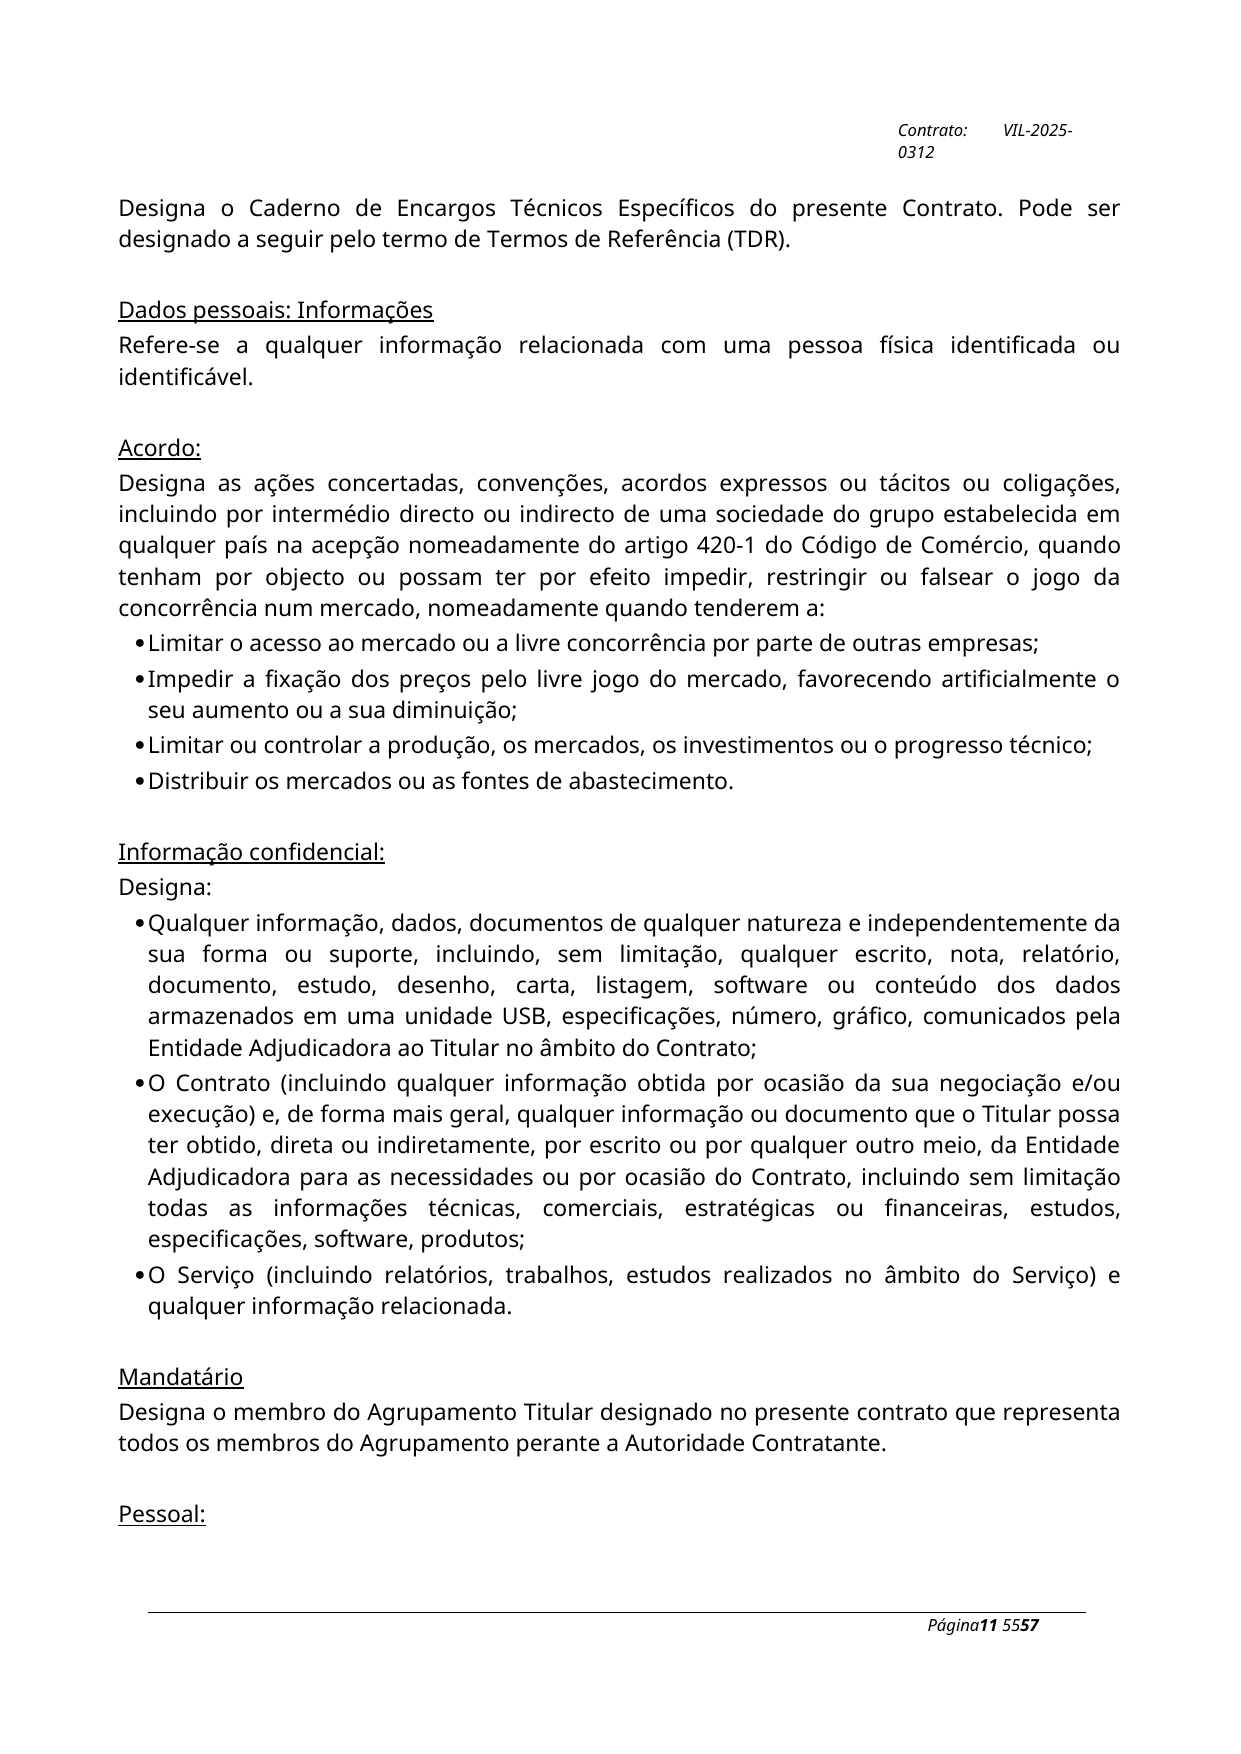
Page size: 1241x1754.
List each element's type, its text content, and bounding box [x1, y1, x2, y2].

text Designa: [118, 871, 1122, 902]
text Refere-se a qualquer informação relacionada com uma pessoa física identificada ou identificável. [118, 329, 1122, 392]
text Acordo: [118, 432, 1122, 463]
list O Serviço (incluindo relatórios, trabalhos, estudos realizados no âmbito do Serviço) e qualquer informação relacionada. [136, 1259, 1122, 1321]
list Qualquer informação, dados, documentos de qualquer natureza e independentemente da sua forma ou suporte, incluindo, sem limitação, qualquer escrito, nota, relatório, documento, estudo, desenho, carta, listagem, software ou conteúdo dos dados armazenados em uma unidade USB, especificações, número, gráfico, comunicados pela Entidade Adjudicadora ao Titular no âmbito do Contrato; [136, 907, 1122, 1063]
list O Contrato (incluindo qualquer informação obtida por ocasião da sua negociação e/ou execução) e, de forma mais geral, qualquer informação ou documento que o Titular possa ter obtido, direta ou indiretamente, por escrito ou por qualquer outro meio, da Entidade Adjudicadora para as necessidades ou por ocasião do Contrato, incluindo sem limitação todas as informações técnicas, comerciais, estratégicas ou financeiras, estudos, especificações, software, produtos; [136, 1067, 1122, 1254]
text Designa as ações concertadas, convenções, acordos expressos ou tácitos ou coligações, incluindo por intermédio directo ou indirecto de uma sociedade do grupo estabelecida em qualquer país na acepção nomeadamente do artigo 420-1 do Código de Comércio, quando tenham por objecto ou possam ter por efeito impedir, restringir ou falsear o jogo da concorrência num mercado, nomeadamente quando tenderem a: [118, 467, 1122, 623]
list Limitar o acesso ao mercado ou a livre concorrência por parte de outras empresas; [136, 627, 1122, 659]
text Informação confidencial: [118, 836, 1122, 867]
text Dados pessoais: Informações [118, 294, 1122, 325]
text Designa o membro do Agrupamento Titular designado no presente contrato que representa todos os membros do Agrupamento perante a Autoridade Contratante. [118, 1396, 1122, 1459]
list Distribuir os mercados ou as fontes de abastecimento. [136, 765, 1122, 796]
list Limitar ou controlar a produção, os mercados, os investimentos ou o progresso técnico; [136, 729, 1122, 761]
text Pessoal: [118, 1498, 1122, 1529]
text Designa o Caderno de Encargos Técnicos Específicos do presente Contrato. Pode ser designado a seguir pelo termo de Termos de Referência (TDR). [118, 192, 1122, 254]
text Mandatário [118, 1361, 1122, 1392]
list Impedir a fixação dos preços pelo livre jogo do mercado, favorecendo artificialmente o seu aumento ou a sua diminuição; [136, 663, 1122, 725]
